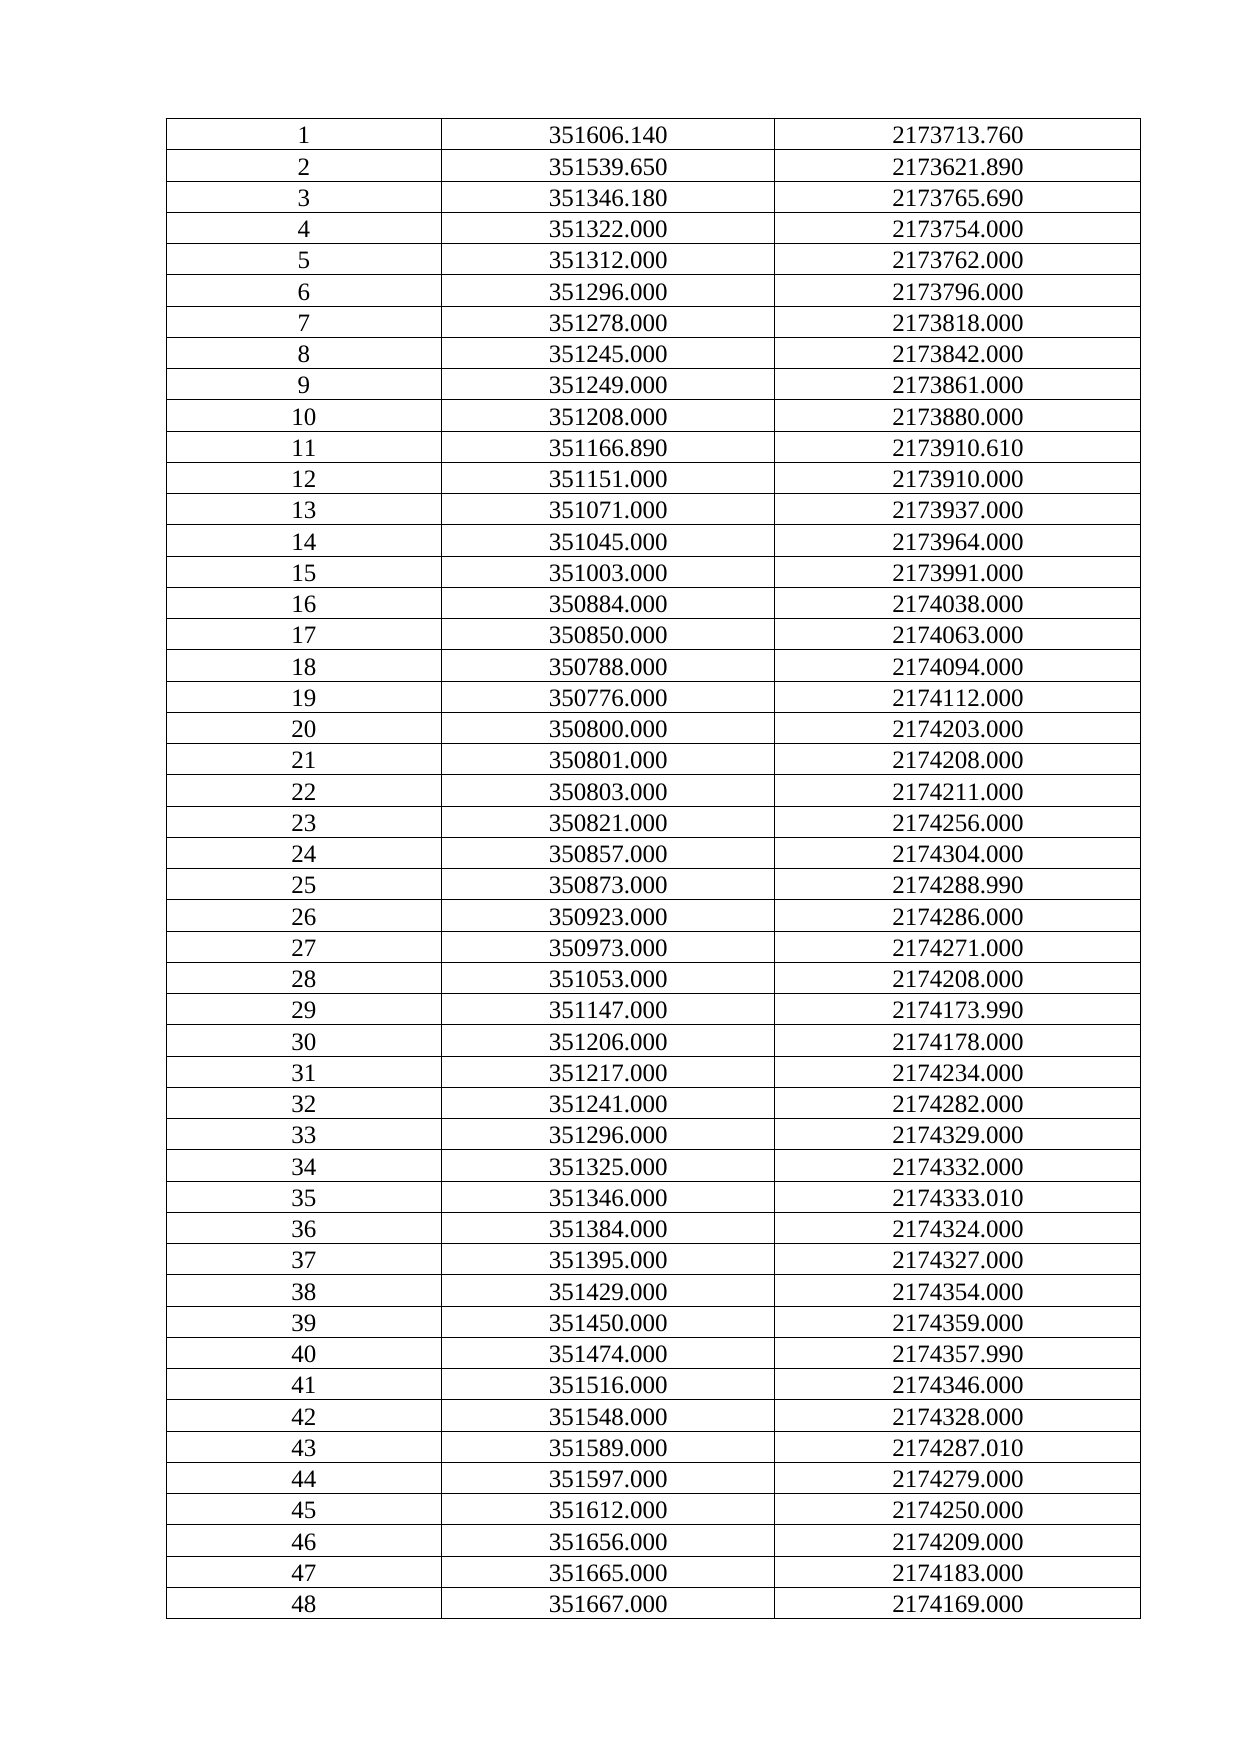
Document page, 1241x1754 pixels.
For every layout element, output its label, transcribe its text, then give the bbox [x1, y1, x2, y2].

table_cell 25 [167, 869, 441, 899]
table_cell 351296.000 [442, 275, 774, 306]
table_cell 351071.000 [442, 494, 774, 524]
table_cell 6 [167, 275, 441, 306]
table_cell 2173910.610 [775, 432, 1140, 462]
table_cell 351656.000 [442, 1525, 774, 1556]
table_cell 351053.000 [442, 963, 774, 993]
table_cell 351147.000 [442, 994, 774, 1024]
table_cell 2174346.000 [775, 1369, 1140, 1399]
table_cell 34 [167, 1150, 441, 1181]
table_cell 24 [167, 838, 441, 868]
table_cell 350873.000 [442, 869, 774, 899]
table_cell 18 [167, 650, 441, 681]
table_cell 2173964.000 [775, 525, 1140, 556]
table_cell 40 [167, 1338, 441, 1368]
table_cell 351249.000 [442, 369, 774, 399]
table_cell 2174332.000 [775, 1150, 1140, 1181]
table_cell 2174178.000 [775, 1025, 1140, 1056]
table_cell 37 [167, 1244, 441, 1274]
table_cell 2174324.000 [775, 1213, 1140, 1243]
table_cell 45 [167, 1494, 441, 1524]
table_cell 350857.000 [442, 838, 774, 868]
table_cell 350850.000 [442, 619, 774, 649]
table_cell 31 [167, 1057, 441, 1087]
table_cell 44 [167, 1463, 441, 1493]
table_cell 8 [167, 338, 441, 368]
table_cell 351548.000 [442, 1400, 774, 1431]
table_cell 2174209.000 [775, 1525, 1140, 1556]
table_cell 2174208.000 [775, 963, 1140, 993]
table_cell 38 [167, 1275, 441, 1306]
table_cell 23 [167, 807, 441, 837]
table_cell 2174286.000 [775, 900, 1140, 931]
table_cell 9 [167, 369, 441, 399]
table_cell 2174287.010 [775, 1432, 1140, 1462]
table_cell 350973.000 [442, 932, 774, 962]
table_cell 2174357.990 [775, 1338, 1140, 1368]
table_cell 2174271.000 [775, 932, 1140, 962]
table_cell 16 [167, 588, 441, 618]
table_cell 351151.000 [442, 463, 774, 493]
table_cell 47 [167, 1557, 441, 1587]
table_cell 2174279.000 [775, 1463, 1140, 1493]
table_cell 2173796.000 [775, 275, 1140, 306]
table_cell 2173713.760 [775, 119, 1140, 149]
table_cell 2174208.000 [775, 744, 1140, 774]
table_cell 2174256.000 [775, 807, 1140, 837]
table_cell 351045.000 [442, 525, 774, 556]
table_cell 351166.890 [442, 432, 774, 462]
table_cell 2173765.690 [775, 182, 1140, 212]
table_cell 22 [167, 775, 441, 806]
table_cell 2 [167, 150, 441, 181]
table_cell 351206.000 [442, 1025, 774, 1056]
table_cell 2174211.000 [775, 775, 1140, 806]
table_cell 1 [167, 119, 441, 149]
table_cell 2174094.000 [775, 650, 1140, 681]
table_cell 2173937.000 [775, 494, 1140, 524]
table_cell 351450.000 [442, 1307, 774, 1337]
table_cell 21 [167, 744, 441, 774]
table_cell 351245.000 [442, 338, 774, 368]
table_cell 2173842.000 [775, 338, 1140, 368]
table_cell 2174329.000 [775, 1119, 1140, 1149]
table_cell 351429.000 [442, 1275, 774, 1306]
table_cell 32 [167, 1088, 441, 1118]
table_cell 2174169.000 [775, 1588, 1140, 1618]
table_cell 2174234.000 [775, 1057, 1140, 1087]
table_cell 2173818.000 [775, 307, 1140, 337]
table_cell 11 [167, 432, 441, 462]
table_cell 2173861.000 [775, 369, 1140, 399]
table_cell 351217.000 [442, 1057, 774, 1087]
table_cell 351003.000 [442, 557, 774, 587]
table_cell 29 [167, 994, 441, 1024]
table_cell 350923.000 [442, 900, 774, 931]
table_cell 350803.000 [442, 775, 774, 806]
table_cell 351325.000 [442, 1150, 774, 1181]
table_cell 351606.140 [442, 119, 774, 149]
table_cell 41 [167, 1369, 441, 1399]
table_cell 350884.000 [442, 588, 774, 618]
table_cell 2174333.010 [775, 1182, 1140, 1212]
table_cell 351241.000 [442, 1088, 774, 1118]
table_cell 2174304.000 [775, 838, 1140, 868]
table_cell 28 [167, 963, 441, 993]
table_cell 2174328.000 [775, 1400, 1140, 1431]
table_cell 4 [167, 213, 441, 243]
table_cell 2174359.000 [775, 1307, 1140, 1337]
table_cell 46 [167, 1525, 441, 1556]
table_cell 10 [167, 400, 441, 431]
table_cell 351312.000 [442, 244, 774, 274]
table_cell 351665.000 [442, 1557, 774, 1587]
table_cell 351395.000 [442, 1244, 774, 1274]
table_cell 2174183.000 [775, 1557, 1140, 1587]
table_cell 351296.000 [442, 1119, 774, 1149]
table_cell 43 [167, 1432, 441, 1462]
table_cell 2174112.000 [775, 682, 1140, 712]
table_cell 14 [167, 525, 441, 556]
table_cell 351346.180 [442, 182, 774, 212]
table_cell 350821.000 [442, 807, 774, 837]
table_cell 2173754.000 [775, 213, 1140, 243]
table_cell 15 [167, 557, 441, 587]
table_cell 13 [167, 494, 441, 524]
table_cell 351384.000 [442, 1213, 774, 1243]
table_cell 2174038.000 [775, 588, 1140, 618]
table_cell 27 [167, 932, 441, 962]
table_cell 351612.000 [442, 1494, 774, 1524]
table_cell 350801.000 [442, 744, 774, 774]
table_cell 3 [167, 182, 441, 212]
table_cell 2174282.000 [775, 1088, 1140, 1118]
table_cell 2173621.890 [775, 150, 1140, 181]
table_cell 351208.000 [442, 400, 774, 431]
table_cell 48 [167, 1588, 441, 1618]
table_cell 351597.000 [442, 1463, 774, 1493]
table_cell 7 [167, 307, 441, 337]
table_cell 5 [167, 244, 441, 274]
table_cell 2173762.000 [775, 244, 1140, 274]
table_cell 351516.000 [442, 1369, 774, 1399]
table_cell 350776.000 [442, 682, 774, 712]
table_cell 351539.650 [442, 150, 774, 181]
table_cell 36 [167, 1213, 441, 1243]
table_cell 2173880.000 [775, 400, 1140, 431]
table_cell 26 [167, 900, 441, 931]
table_cell 2174354.000 [775, 1275, 1140, 1306]
table_cell 2174063.000 [775, 619, 1140, 649]
table_cell 351322.000 [442, 213, 774, 243]
table_cell 351474.000 [442, 1338, 774, 1368]
table_cell 350800.000 [442, 713, 774, 743]
table_cell 20 [167, 713, 441, 743]
table_cell 351278.000 [442, 307, 774, 337]
table_cell 351589.000 [442, 1432, 774, 1462]
table_cell 2174327.000 [775, 1244, 1140, 1274]
table_cell 2174203.000 [775, 713, 1140, 743]
table_cell 12 [167, 463, 441, 493]
table_cell 351667.000 [442, 1588, 774, 1618]
table_cell 17 [167, 619, 441, 649]
table_cell 2174250.000 [775, 1494, 1140, 1524]
table_cell 19 [167, 682, 441, 712]
table_cell 2173910.000 [775, 463, 1140, 493]
table_cell 2173991.000 [775, 557, 1140, 587]
table_cell 351346.000 [442, 1182, 774, 1212]
table_cell 39 [167, 1307, 441, 1337]
table_cell 33 [167, 1119, 441, 1149]
table_cell 2174173.990 [775, 994, 1140, 1024]
table_cell 350788.000 [442, 650, 774, 681]
table_cell 35 [167, 1182, 441, 1212]
table_cell 42 [167, 1400, 441, 1431]
table_cell 2174288.990 [775, 869, 1140, 899]
table_cell 30 [167, 1025, 441, 1056]
